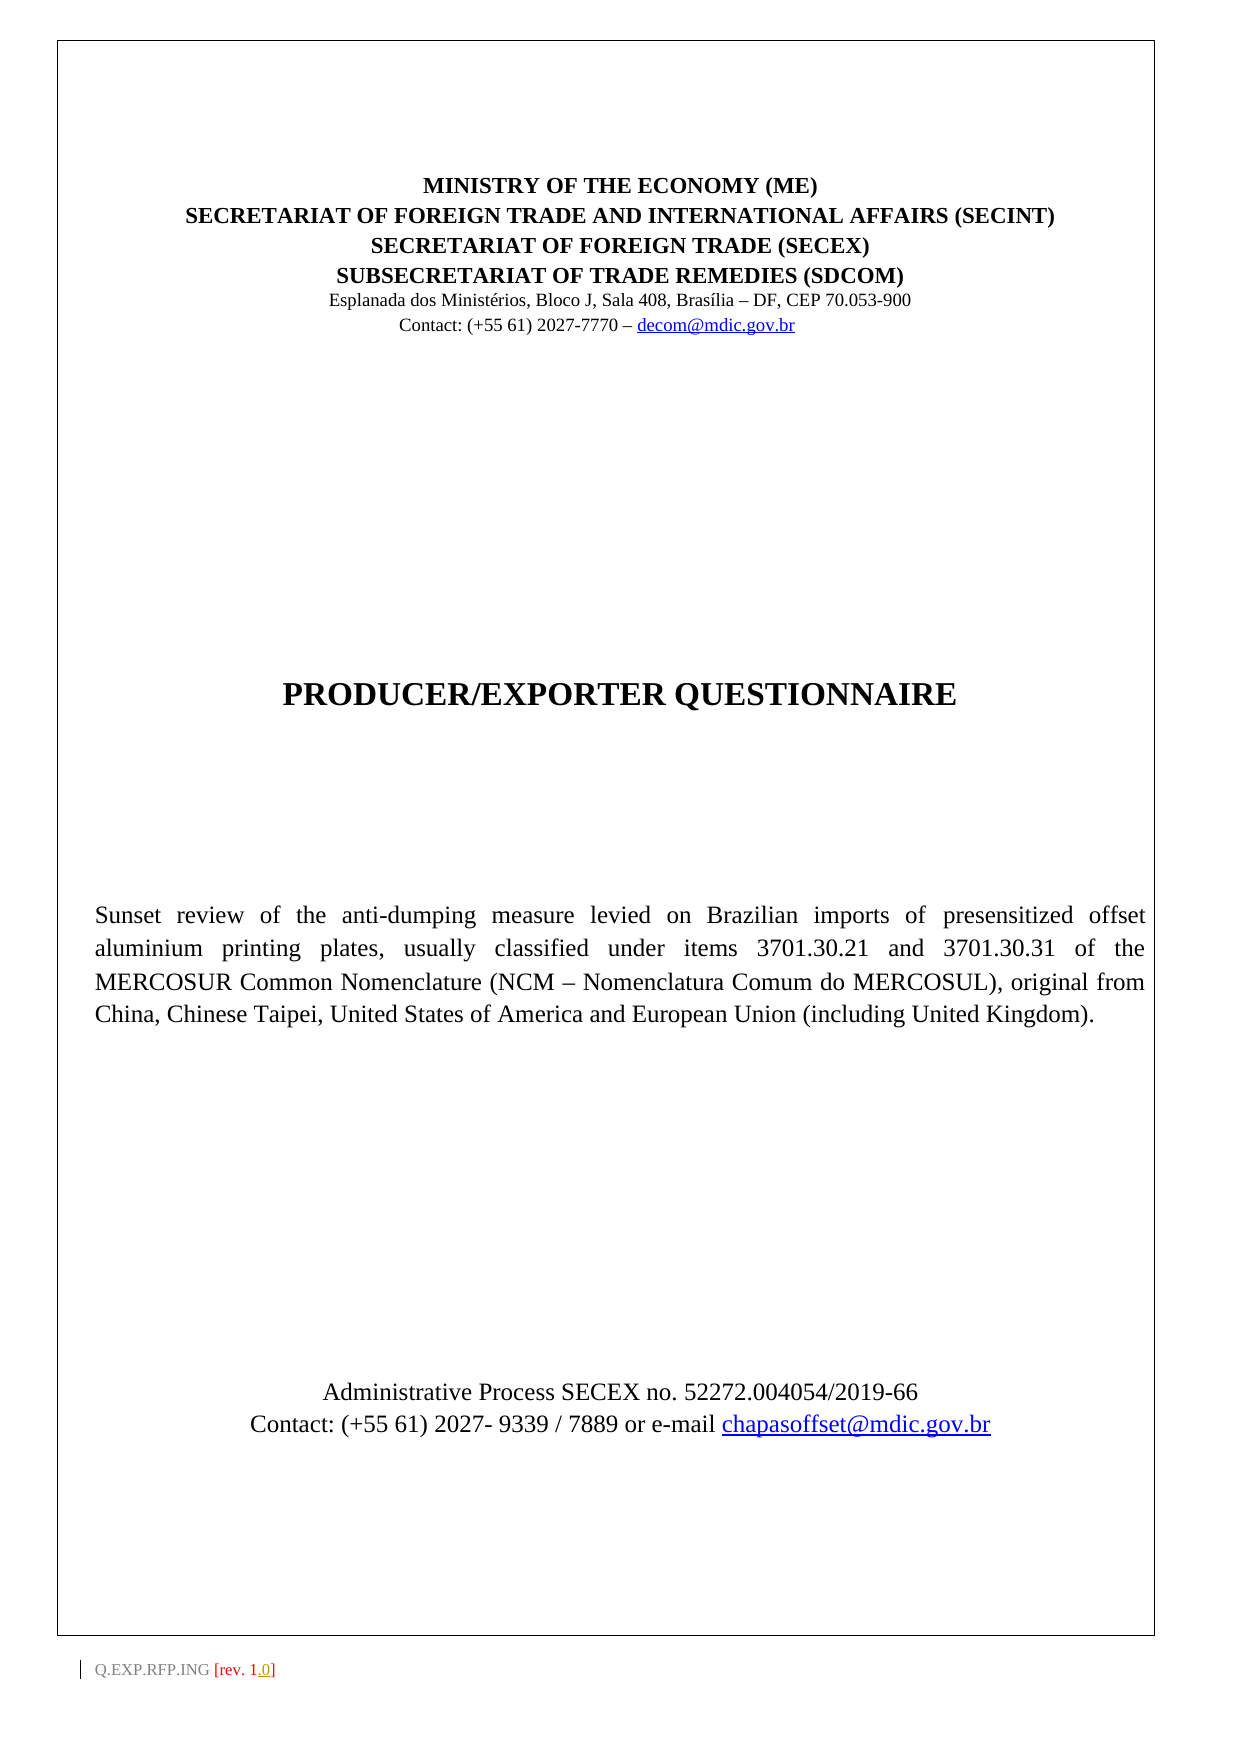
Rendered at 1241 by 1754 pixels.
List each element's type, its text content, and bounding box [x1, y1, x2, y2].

text PRODUCER/EXPORTER QUESTIONNAIRE [94, 674, 1146, 712]
text Contact: (+55 61) 2027- 9339 / 7889 or e-mail chapasoffset@mdic.gov.br [94, 1409, 1146, 1438]
text MINISTRY OF THE ECONOMY (ME) [94, 172, 1146, 198]
text SECRETARIAT OF FOREIGN TRADE (SECEX) [94, 232, 1146, 259]
text Sunset review of the anti-dumping measure levied on Brazilian imports of presensitized offset aluminium printing plates, usually classified under items 3701.30.21 and 3701.30.31 of the MERCOSUR Common Nomenclature (NCM – Nomenclatura Comum do MERCOSUL), original from China, Chinese Taipei, United States of America and European Union (including United Kingdom). [94, 901, 1146, 1028]
text SUBSECRETARIAT OF TRADE REMEDIES (SDCOM) [94, 263, 1146, 289]
text Administrative Process SECEX no. 52272.004054/2019-66 [94, 1377, 1146, 1405]
text SECRETARIAT OF FOREIGN TRADE AND INTERNATIONAL AFFAIRS (SECINT) [94, 202, 1146, 228]
text Contact: (+55 61) 2027-7770 – decom@mdic.gov.br [94, 314, 1146, 335]
text Esplanada dos Ministérios, Bloco J, Sala 408, Brasília – DF, CEP 70.053-900 [94, 289, 1146, 311]
